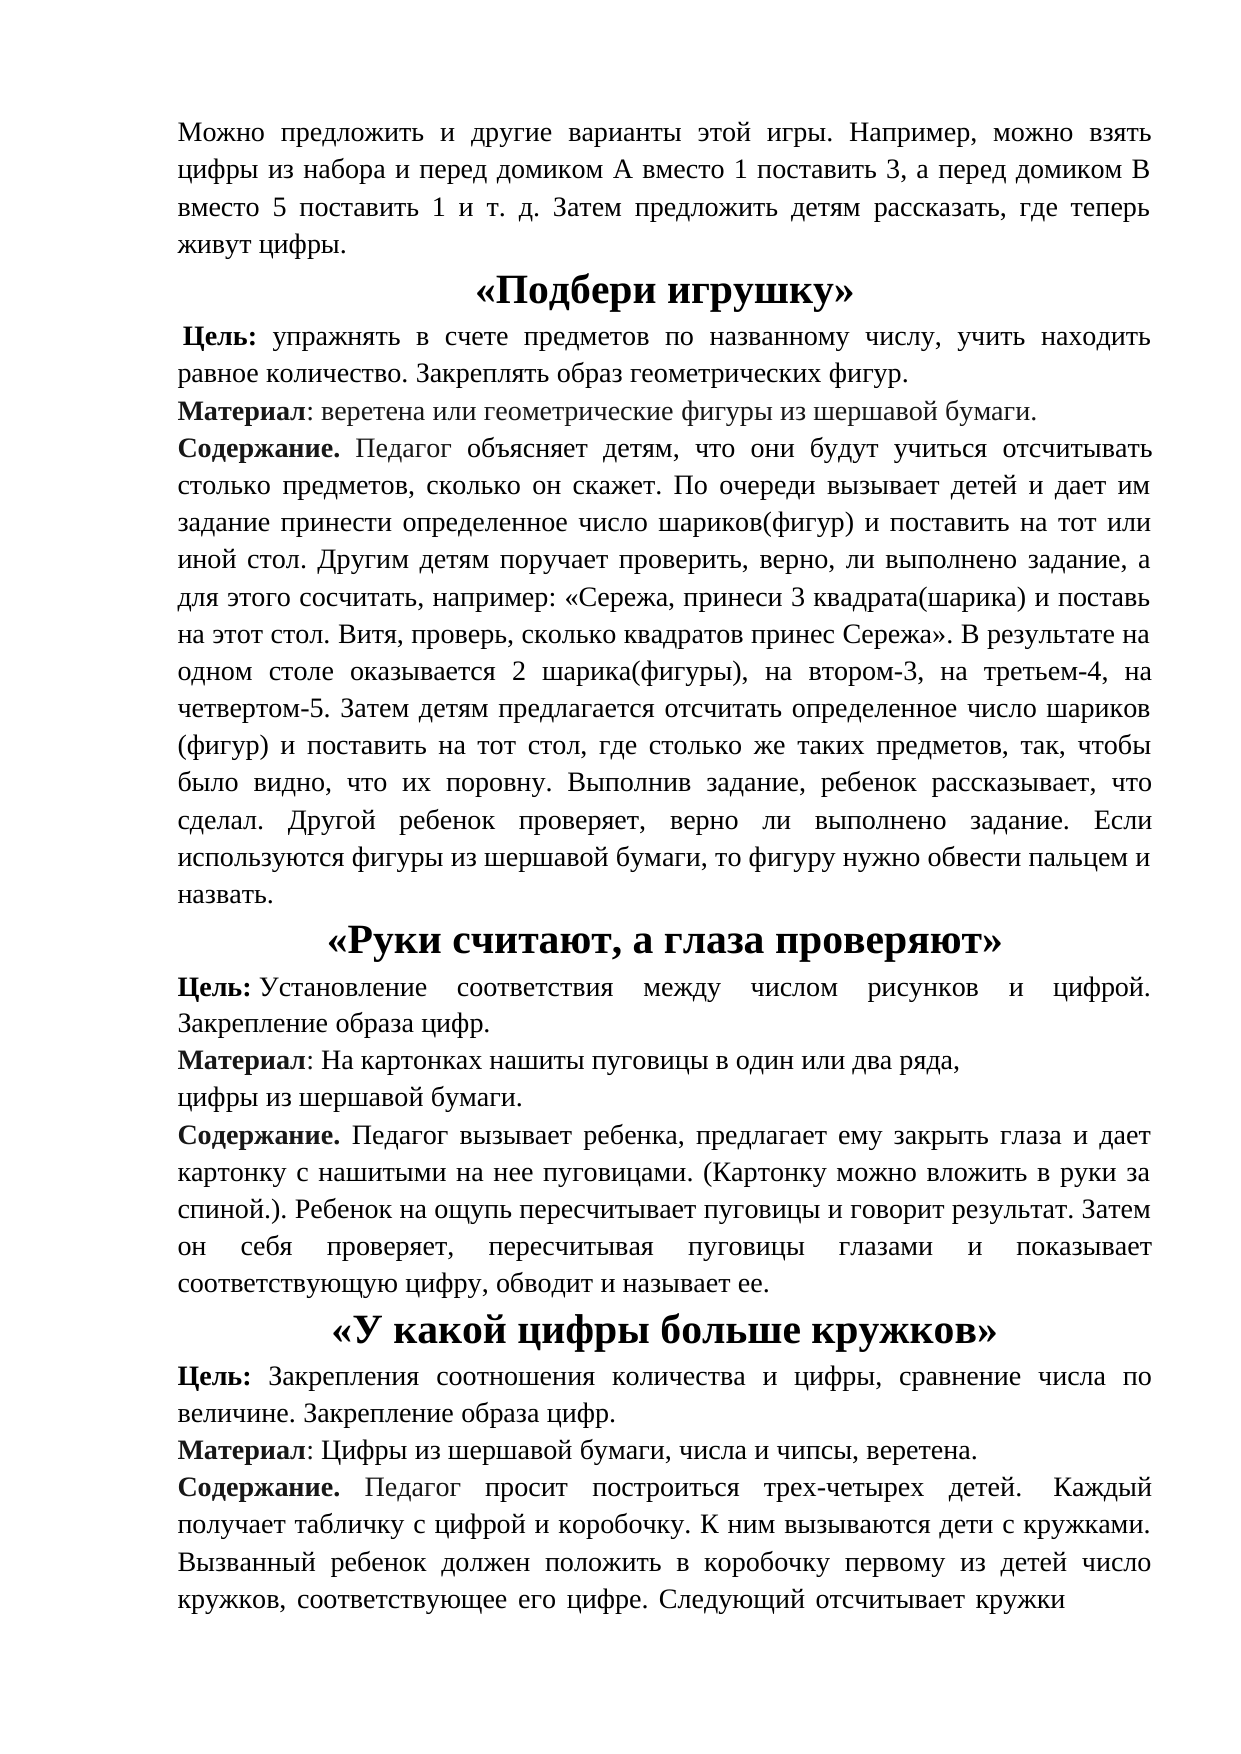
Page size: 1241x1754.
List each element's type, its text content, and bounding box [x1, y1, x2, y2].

text Содержание. Педагог вызывает ребенка, предлагает ему закрыть глаза и дает картонку с нашитыми на нее пуговицами. (Картонку можно вложить в руки за спиной.). Ребенок на ощупь пересчитывает пуговицы и говорит результат. Затем он себя проверяет, пересчитывая пуговицы глазами и показывает соответствующую цифру, обводит и называет ее. [177, 1118, 1152, 1299]
subtitle «Руки считают, а глаза проверяют» [198, 915, 1131, 963]
text Содержание. Педагог просит построиться трех-четырех детей. Каждый получает табличку с цифрой и коробочку. К ним вызываются дети с кружками. Вызванный ребенок должен положить в коробочку первому из детей число кружков, соответствующее его цифре. Следующий отсчитывает кружки [177, 1470, 1152, 1614]
text Цель: Закрепления соотношения количества и цифры, сравнение числа по величине. Закрепление образа цифр. [177, 1359, 1152, 1428]
text Можно предложить и другие варианты этой игры. Например, можно взять цифры из набора и перед домиком А вместо 1 поставить 3, а перед домиком В вместо 5 поставить 1 и т. д. Затем предложить детям рассказать, где теперь живут цифры. [177, 115, 1152, 259]
subtitle «У какой цифры больше кружков» [302, 1304, 1027, 1352]
text Материал: Цифры из шершавой бумаги, числа и чипсы, веретена. [177, 1433, 1182, 1466]
text Материал: веретена или геометрические фигуры из шершавой бумаги. [177, 394, 1182, 426]
text Материал: На картонках нашиты пуговицы в один или два ряда, цифры из шершавой бумаги. [177, 1043, 962, 1113]
subtitle «Подбери игрушку» [302, 265, 1027, 313]
text Содержание. Педагог объясняет детям, что они будут учиться отсчитывать столько предметов, сколько он скажет. По очереди вызывает детей и дает им задание принести определенное число шариков(фигур) и поставить на тот или иной стол. Другим детям поручает проверить, верно, ли выполнено задание, а для этого сосчитать, например: «Сережа, принеси 3 квадрата(шарика) и поставь на этот стол. Витя, проверь, сколько квадратов принес Сережа». В результате на одном столе оказывается 2 шарика(фигуры), на втором-3, на третьем-4, на четвертом-5. Затем детям предлагается отсчитать определенное число шариков (фигур) и поставить на тот стол, где столько же таких предметов, так, чтобы было видно, что их поровну. Выполнив задание, ребенок рассказывает, что сделал. Другой ребенок проверяет, верно ли выполнено задание. Если используются фигуры из шершавой бумаги, то фигуру нужно обвести пальцем и назвать. [177, 431, 1152, 909]
text Цель: Установление соответствия между числом рисунков и цифрой. Закрепление образа цифр. [177, 970, 1152, 1039]
text Цель: упражнять в счете предметов по названному числу, учить находить равное количество. Закреплять образ геометрических фигур. [177, 319, 1151, 389]
